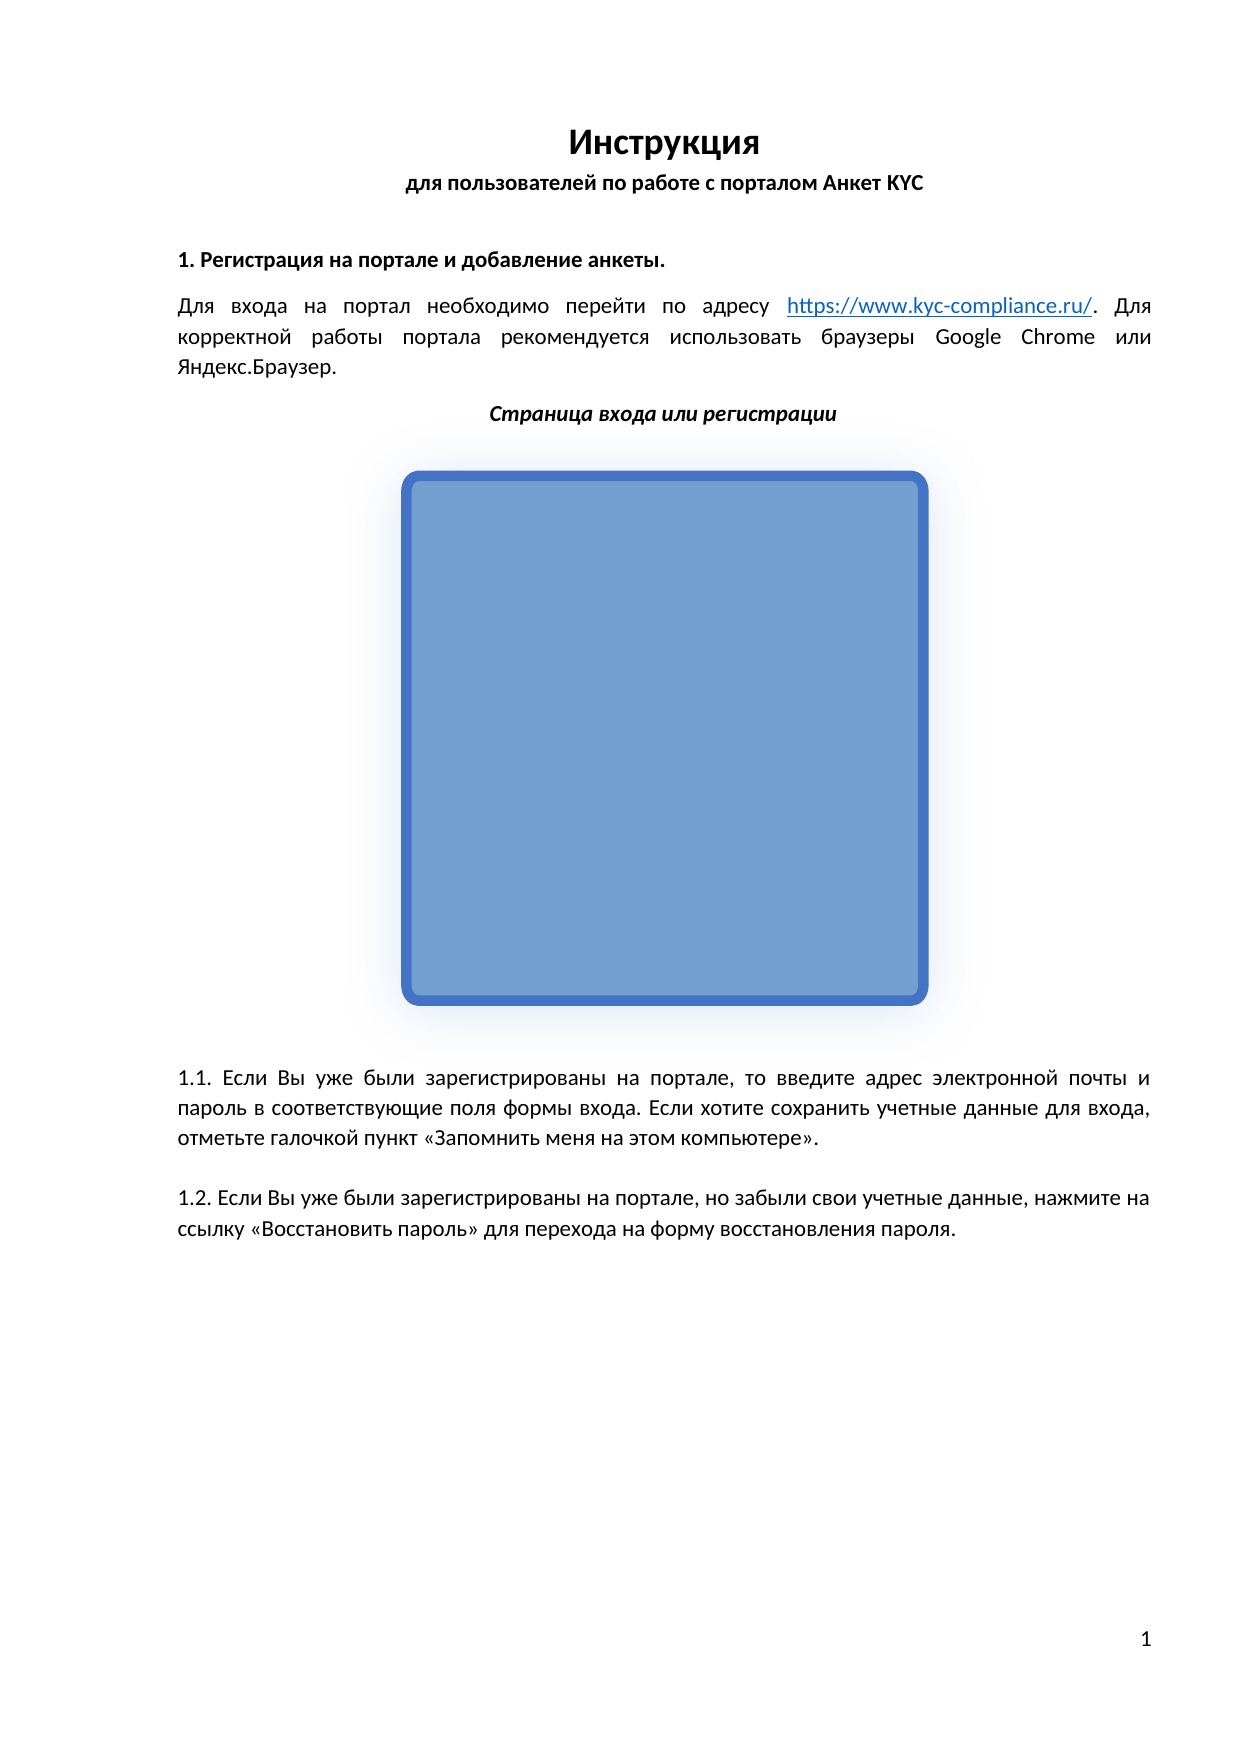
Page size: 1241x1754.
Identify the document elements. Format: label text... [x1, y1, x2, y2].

list 1.1. Если Вы уже были зарегистрированы на портале, то введите адрес электронной почты и пароль в соответствующие поля формы входа. Если хотите сохранить учетные данные для входа, отметьте галочкой пункт «Запомнить меня на этом компьютере». [177, 1063, 1152, 1151]
text Инструкция [177, 118, 1152, 164]
list 1.2. Если Вы уже были зарегистрированы на портале, но забыли свои учетные данные, нажмите на ссылку «Восстановить пароль» для перехода на форму восстановления пароля. [177, 1183, 1152, 1242]
text 1. Регистрация на портале и добавление анкеты. [177, 245, 1152, 273]
list Страница входа или регистрации [177, 399, 1152, 427]
text для пользователей по работе с порталом Анкет KYC [177, 168, 1152, 196]
text Для входа на портал необходимо перейти по адресу https://www.kyc-compliance.ru/. Для корректной работы портала рекомендуется использовать браузеры Google Chrome или Яндекс.Браузер. [177, 292, 1152, 380]
